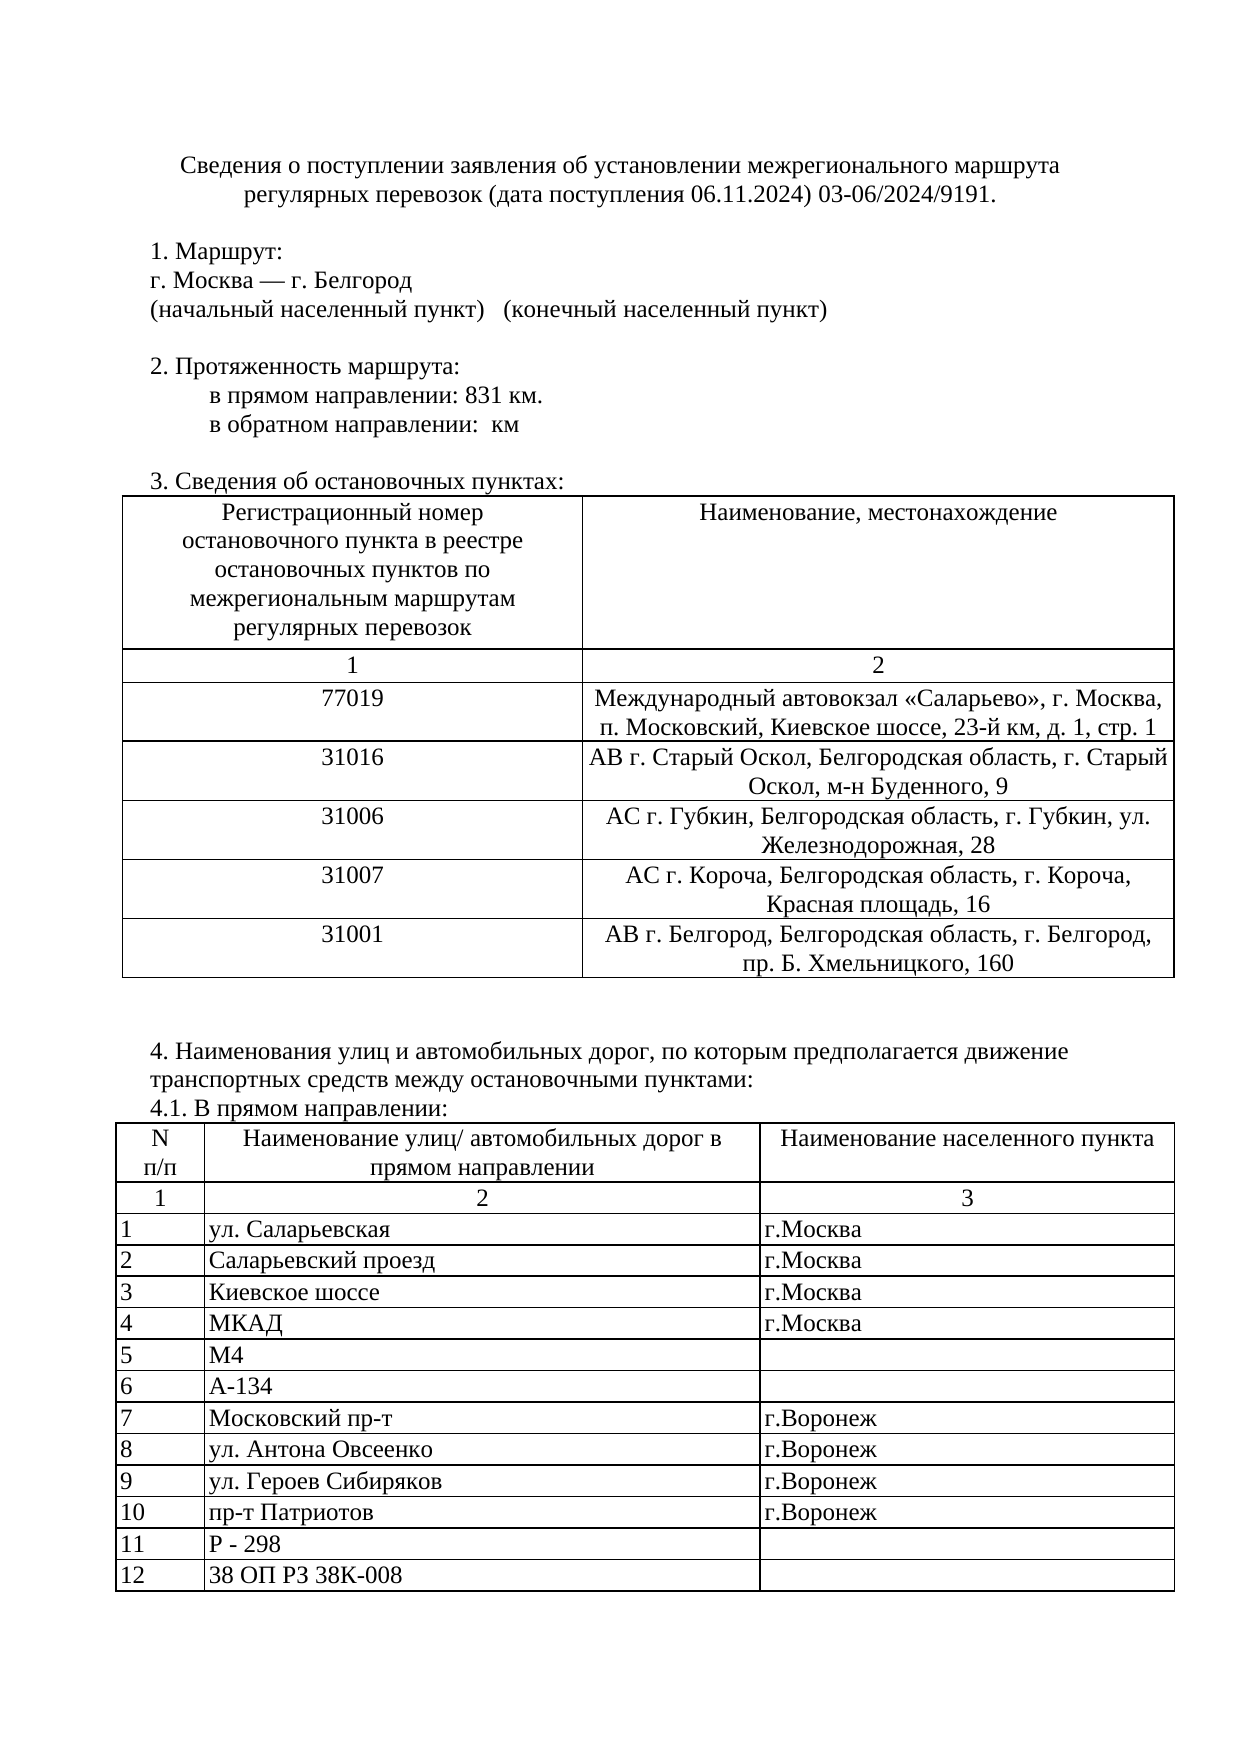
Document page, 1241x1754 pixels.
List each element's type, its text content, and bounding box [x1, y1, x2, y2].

table_header Наименование населенного пункта [761, 1124, 1174, 1181]
table_cell 1 [117, 1214, 204, 1244]
table_cell ул. Саларьевская [205, 1214, 759, 1244]
table_header Наименование, местонахождение [583, 497, 1173, 648]
table_cell 31016 [123, 742, 582, 799]
table_header Наименование улиц/ автомобильных дорог в прямом направлении [205, 1124, 759, 1181]
text 1. Маршрут: [150, 236, 1090, 265]
table_cell г.Москва [761, 1214, 1174, 1244]
table_cell АВ г. Белгород, Белгородская область, г. Белгород, пр. Б. Хмельницкого, 160 [583, 919, 1173, 977]
table_cell АС г. Губкин, Белгородская область, г. Губкин, ул. Железнодорожная, 28 [583, 801, 1173, 858]
table_cell 9 [117, 1466, 204, 1496]
table_cell 2 [117, 1246, 204, 1275]
table_cell 38 ОП РЗ 38К-008 [205, 1560, 759, 1590]
text Сведения о поступлении заявления об установлении межрегионального маршрута регулярных перевозок (дата поступления 06.11.2024) 03-06/2024/9191. [150, 150, 1090, 207]
table_cell Саларьевский проезд [205, 1246, 759, 1275]
table_cell ул. Героев Сибиряков [205, 1466, 759, 1496]
text 3. Сведения об остановочных пунктах: [150, 466, 1090, 495]
table_cell Международный автовокзал «Саларьево», г. Москва, п. Московский, Киевское шоссе, 23-й км, д. 1, стр. 1 [583, 683, 1173, 740]
table_cell г.Москва [761, 1277, 1174, 1307]
table_cell Московский пр-т [205, 1403, 759, 1433]
table_cell 2 [205, 1183, 759, 1212]
table_cell 11 [117, 1529, 204, 1558]
table_cell ул. Антона Овсеенко [205, 1434, 759, 1464]
table_cell 31001 [123, 919, 582, 977]
table_cell 12 [117, 1560, 204, 1590]
table_cell АВ г. Старый Оскол, Белгородская область, г. Старый Оскол, м-н Буденного, 9 [583, 742, 1173, 799]
table_cell 3 [761, 1183, 1174, 1212]
table_header N п/п [117, 1124, 204, 1181]
table_cell г.Москва [761, 1246, 1174, 1275]
table_cell 8 [117, 1434, 204, 1464]
table_cell М4 [205, 1340, 759, 1370]
table_cell 31006 [123, 801, 582, 858]
table_cell г.Воронеж [761, 1434, 1174, 1464]
text (начальный населенный пункт) (конечный населенный пункт) [150, 294, 1090, 322]
table_cell г.Воронеж [761, 1403, 1174, 1433]
table_cell А-134 [205, 1371, 759, 1401]
table_cell 2 [583, 650, 1173, 681]
table_cell Р - 298 [205, 1529, 759, 1558]
table_cell [761, 1340, 1174, 1370]
table_cell г.Воронеж [761, 1466, 1174, 1496]
table_cell г.Воронеж [761, 1497, 1174, 1527]
table_cell 1 [123, 650, 582, 681]
table_cell 77019 [123, 683, 582, 740]
table_cell [761, 1560, 1174, 1590]
table_cell [761, 1371, 1174, 1401]
table_cell [761, 1529, 1174, 1558]
table_cell Киевское шоссе [205, 1277, 759, 1307]
text г. Москва — г. Белгород [150, 265, 1090, 294]
text в прямом направлении: 831 км. [150, 380, 1090, 409]
table_cell 31007 [123, 860, 582, 918]
text 4.1. В прямом направлении: [150, 1093, 1090, 1122]
text 2. Протяженность маршрута: [150, 351, 1090, 380]
table_cell 7 [117, 1403, 204, 1433]
table_cell г.Москва [761, 1308, 1174, 1338]
table_header Регистрационный номер остановочного пункта в реестре остановочных пунктов по межрегиональным маршрутам регулярных перевозок [123, 497, 582, 648]
table_cell МКАД [205, 1308, 759, 1338]
text в обратном направлении: км [150, 409, 1090, 437]
table_cell 6 [117, 1371, 204, 1401]
table_cell АС г. Короча, Белгородская область, г. Короча, Красная площадь, 16 [583, 860, 1173, 918]
table_cell 5 [117, 1340, 204, 1370]
table_cell 10 [117, 1497, 204, 1527]
table_cell 4 [117, 1308, 204, 1338]
text 4. Наименования улиц и автомобильных дорог, по которым предполагается движение транспортных средств между остановочными пунктами: [150, 1036, 1090, 1093]
table_cell 3 [117, 1277, 204, 1307]
table_cell пр-т Патриотов [205, 1497, 759, 1527]
table_cell 1 [117, 1183, 204, 1212]
